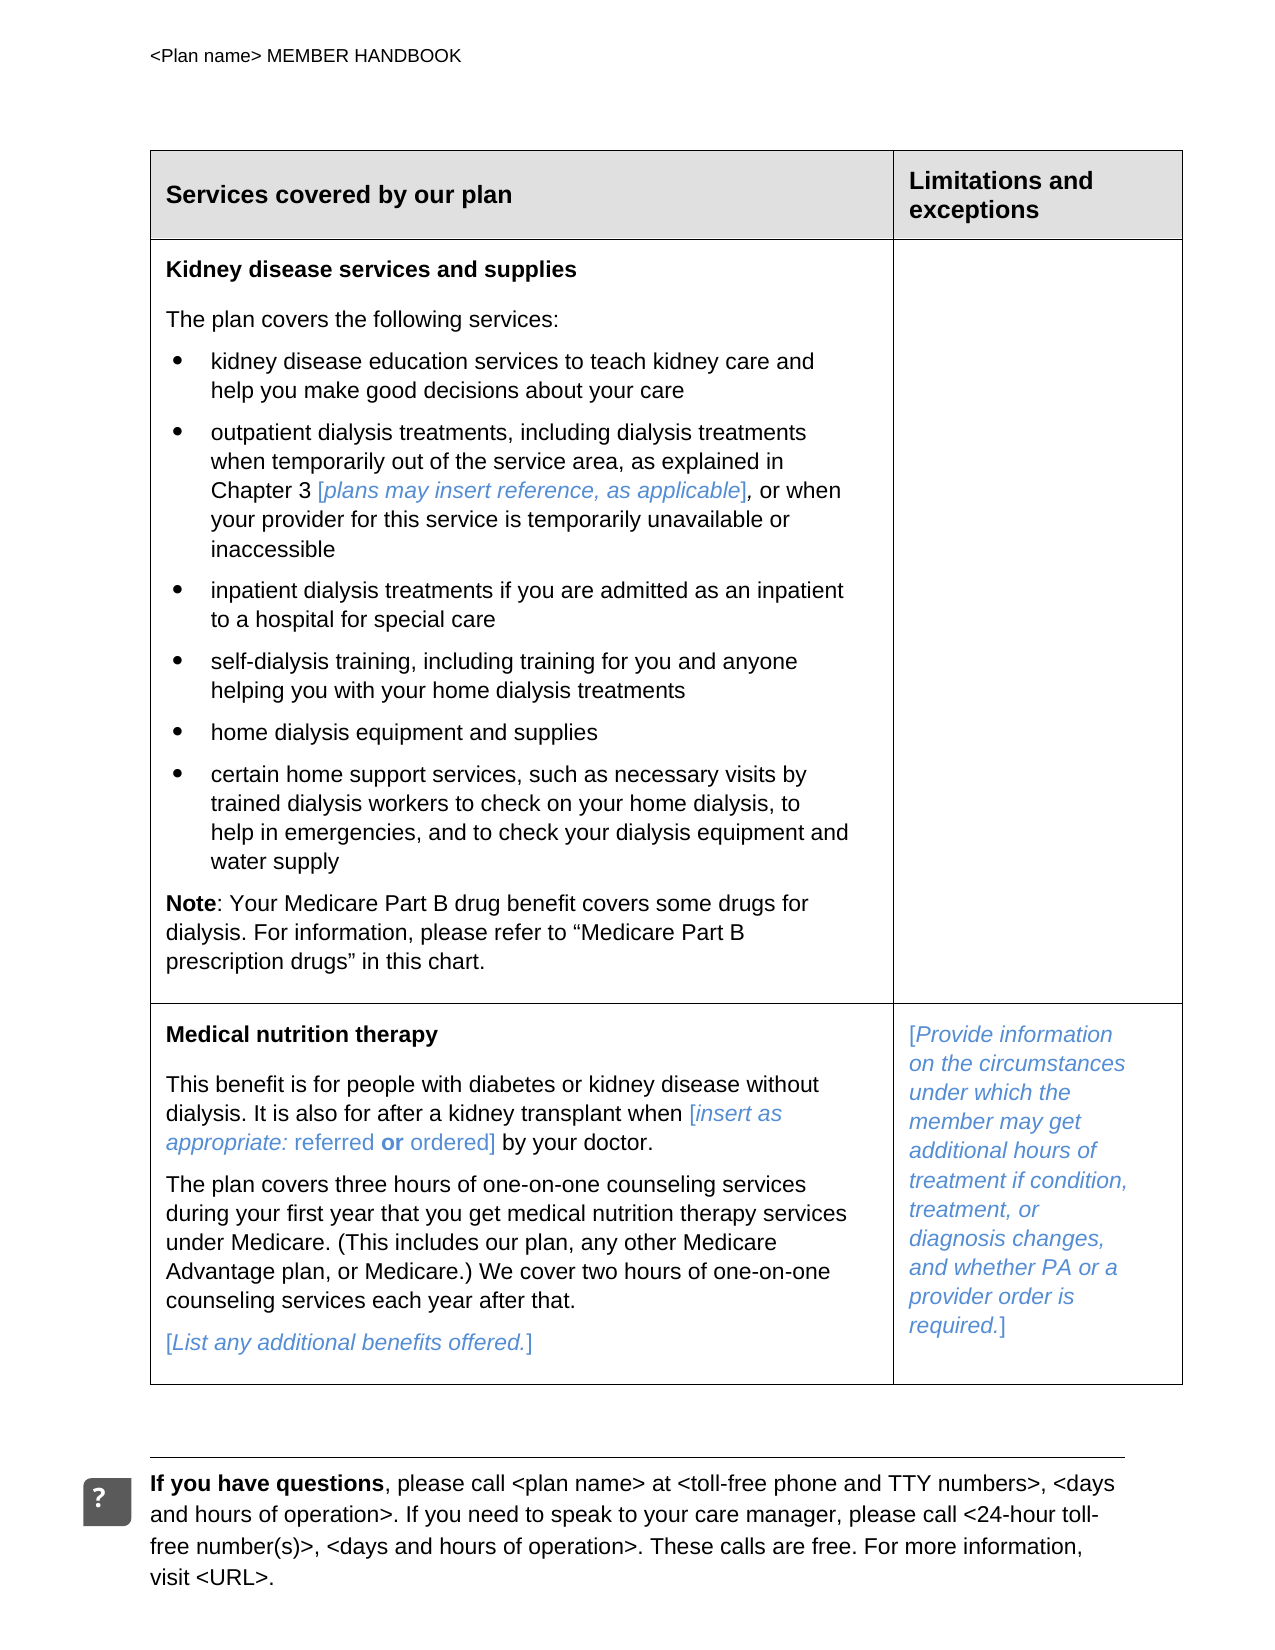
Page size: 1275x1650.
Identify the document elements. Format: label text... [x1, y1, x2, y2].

table_cell [894, 240, 1182, 1003]
table_cell Kidney disease services and supplies The plan covers the following services: kidney disease education services to teach kidney care and help you make good decisions about your care outpatient dialysis treatments, including dialysis treatments when temporarily out of the service area, as explained in Chapter 3 [plans may insert reference, as applicable], or when your provider for this service is temporarily unavailable or inaccessible inpatient dialysis treatments if you are admitted as an inpatient to a hospital for special care self-dialysis training, including training for you and anyone helping you with your home dialysis treatments home dialysis equipment and supplies certain home support services, such as necessary visits by trained dialysis workers to check on your home dialysis, to help in emergencies, and to check your dialysis equipment and water supply Note: Your Medicare Part B drug benefit covers some drugs for dialysis. For information, please refer to “Medicare Part B prescription drugs” in this chart. [151, 240, 893, 1003]
table_header Limitations and exceptions [894, 151, 1182, 238]
table_cell Medical nutrition therapy This benefit is for people with diabetes or kidney disease without dialysis. It is also for after a kidney transplant when [insert as appropriate: referred or ordered] by your doctor. The plan covers three hours of one-on-one counseling services during your first year that you get medical nutrition therapy services under Medicare. (This includes our plan, any other Medicare Advantage plan, or Medicare.) We cover two hours of one-on-one counseling services each year after that. [List any additional benefits offered.] [151, 1004, 893, 1384]
table_cell [Provide information on the circumstances under which the member may get additional hours of treatment if condition, treatment, or diagnosis changes, and whether PA or a provider order is required.] [894, 1004, 1182, 1384]
table_header Services covered by our plan [151, 151, 893, 238]
